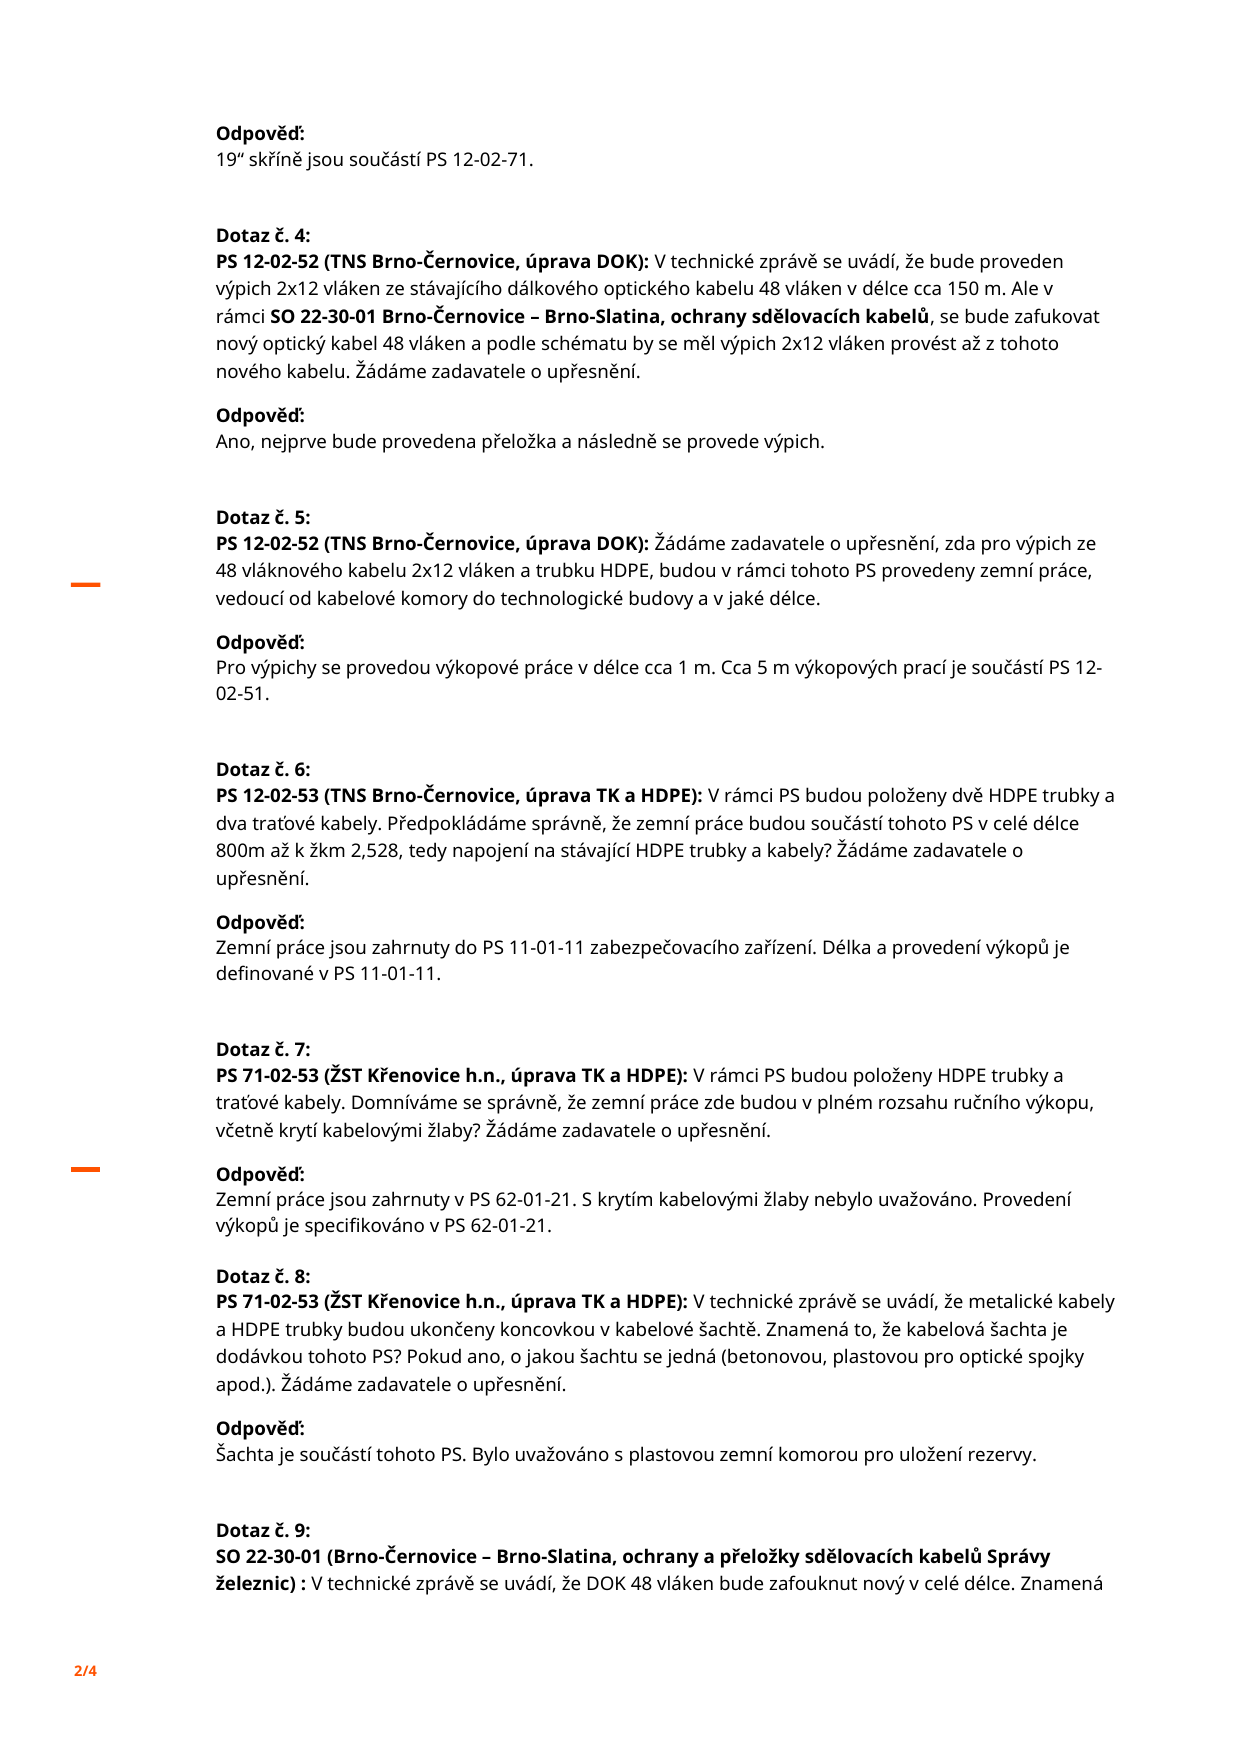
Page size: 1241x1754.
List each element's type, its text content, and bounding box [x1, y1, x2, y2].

text Odpověď: [216, 1416, 1122, 1441]
text PS 71-02-53 (ŽST Křenovice h.n., úprava TK a HDPE): V technické zprávě se uvádí, že metalické kabely a HDPE trubky budou ukončeny koncovkou v kabelové šachtě. Znamená to, že kabelová šachta je dodávkou tohoto PS? Pokud ano, o jakou šachtu se jedná (betonovou, plastovou pro optické spojky apod.). Žádáme zadavatele o upřesnění. [216, 1289, 1122, 1397]
text Dotaz č. 5: [216, 504, 1122, 530]
text Odpověď: [216, 121, 1122, 146]
text Ano, nejprve bude provedena přeložka a následně se provede výpich. [216, 428, 1122, 453]
text PS 12-02-52 (TNS Brno-Černovice, úprava DOK): Žádáme zadavatele o upřesnění, zda pro výpich ze 48 vláknového kabelu 2x12 vláken a trubku HDPE, budou v rámci tohoto PS provedeny zemní práce, vedoucí od kabelové komory do technologické budovy a v jaké délce. [216, 530, 1122, 611]
text 19“ skříně jsou součástí PS 12-02-71. [216, 146, 1122, 172]
text Zemní práce jsou zahrnuty v PS 62-01-21. S krytím kabelovými žlaby nebylo uvažováno. Provedení výkopů je specifikováno v PS 62-01-21. [216, 1187, 1122, 1238]
text Dotaz č. 9: [216, 1518, 1122, 1543]
text Pro výpichy se provedou výkopové práce v délce cca 1 m. Cca 5 m výkopových prací je součástí PS 12-02-51. [216, 655, 1122, 706]
text Odpověď: [216, 402, 1122, 428]
text PS 71-02-53 (ŽST Křenovice h.n., úprava TK a HDPE): V rámci PS budou položeny HDPE trubky a traťové kabely. Domníváme se správně, že zemní práce zde budou v plném rozsahu ručního výkopu, včetně krytí kabelovými žlaby? Žádáme zadavatele o upřesnění. [216, 1062, 1122, 1143]
text Dotaz č. 7: [216, 1037, 1122, 1062]
text Odpověď: [216, 1161, 1122, 1187]
text Dotaz č. 8: [216, 1263, 1122, 1289]
text Zemní práce jsou zahrnuty do PS 11-01-11 zabezpečovacího zařízení. Délka a provedení výkopů je definované v PS 11-01-11. [216, 934, 1122, 986]
text Odpověď: [216, 629, 1122, 655]
text Dotaz č. 4: [216, 223, 1122, 248]
text Odpověď: [216, 909, 1122, 934]
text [216, 1543, 1122, 1596]
text PS 12-02-52 (TNS Brno-Černovice, úprava DOK): V technické zprávě se uvádí, že bude proveden výpich 2x12 vláken ze stávajícího dálkového optického kabelu 48 vláken v délce cca 150 m. Ale v rámci SO 22-30-01 Brno-Černovice – Brno-Slatina, ochrany sdělovacích kabelů, se bude zafukovat nový optický kabel 48 vláken a podle schématu by se měl výpich 2x12 vláken provést až z tohoto nového kabelu. Žádáme zadavatele o upřesnění. [216, 248, 1122, 384]
text Dotaz č. 6: [216, 757, 1122, 782]
text PS 12-02-53 (TNS Brno-Černovice, úprava TK a HDPE): V rámci PS budou položeny dvě HDPE trubky a dva traťové kabely. Předpokládáme správně, že zemní práce budou součástí tohoto PS v celé délce 800m až k žkm 2,528, tedy napojení na stávající HDPE trubky a kabely? Žádáme zadavatele o upřesnění. [216, 782, 1122, 890]
text Šachta je součástí tohoto PS. Bylo uvažováno s plastovou zemní komorou pro uložení rezervy. [216, 1441, 1122, 1467]
